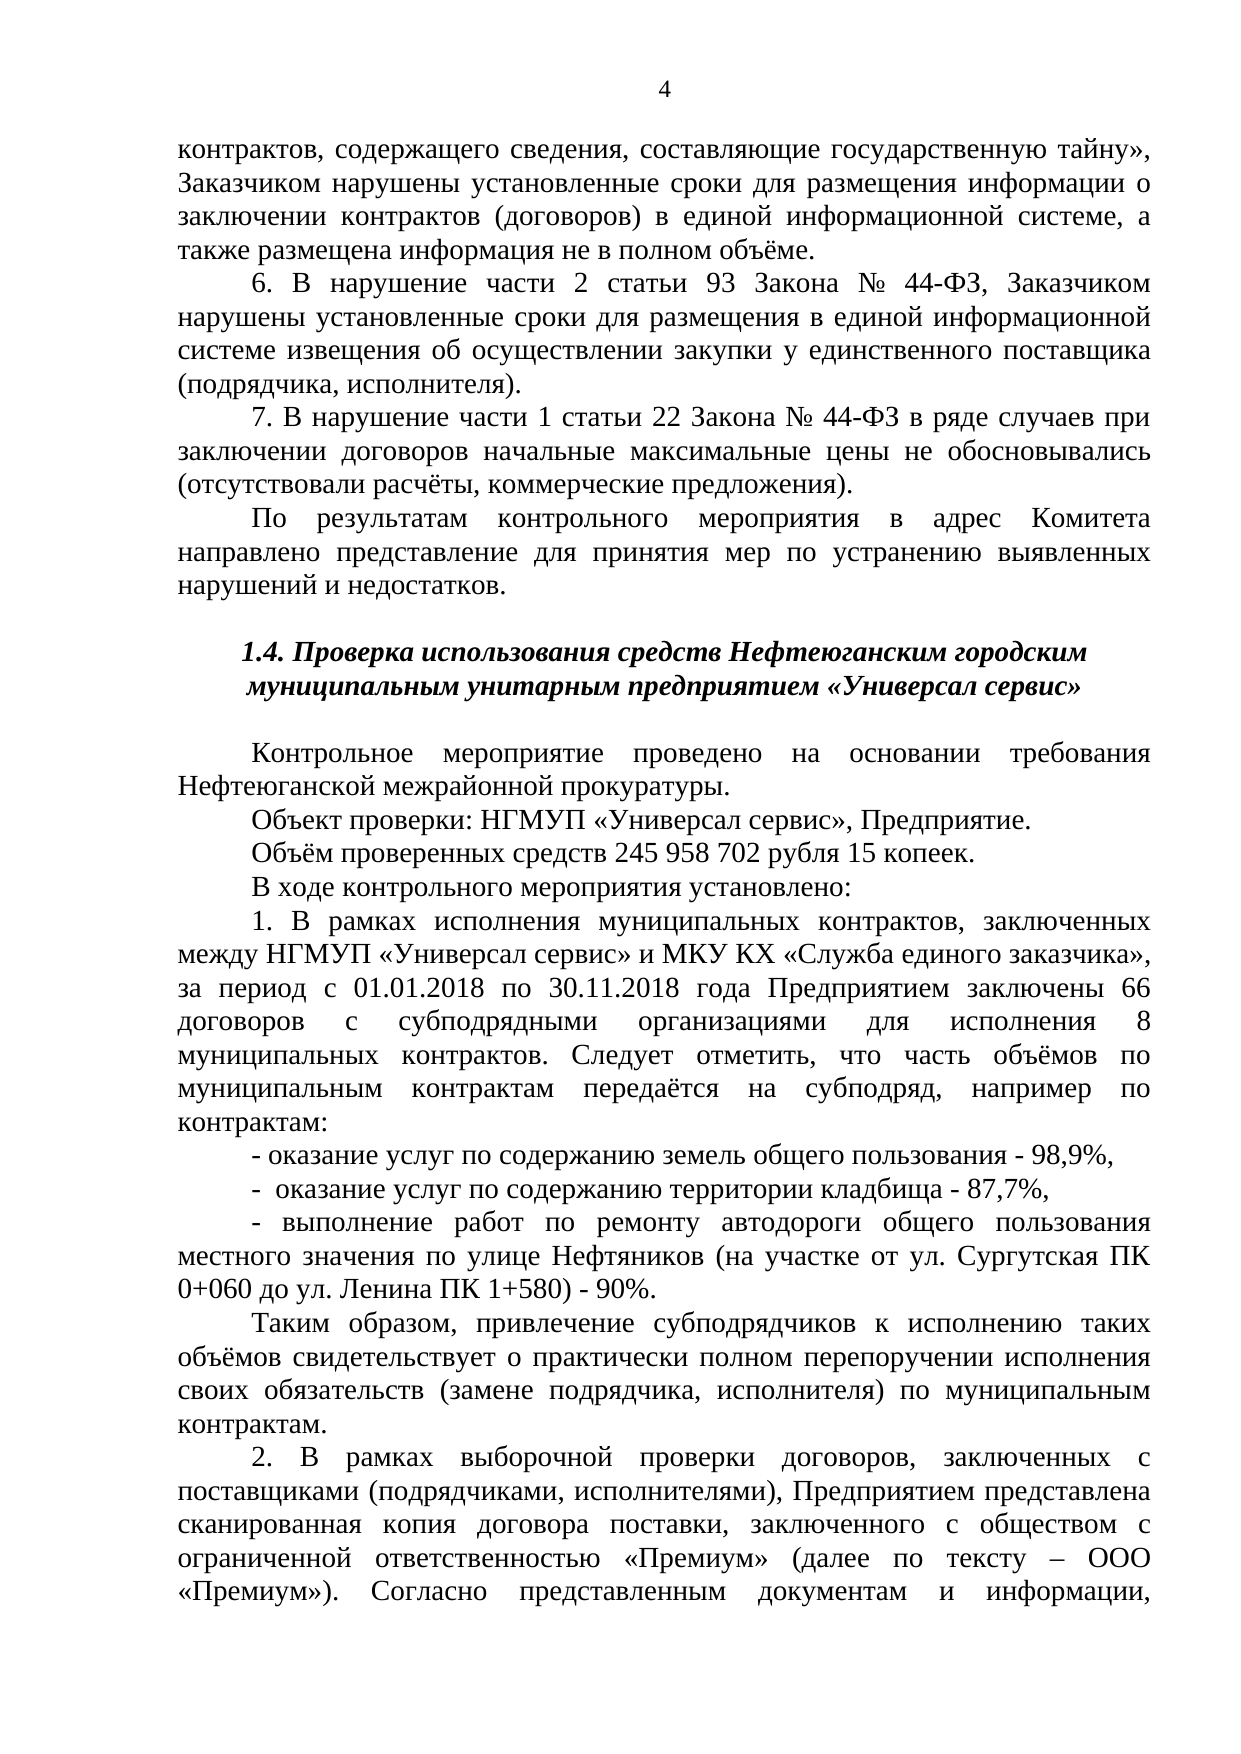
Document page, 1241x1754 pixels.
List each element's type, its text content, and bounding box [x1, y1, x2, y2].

text Объём проверенных средств 245 958 702 рубля 15 копеек. [177, 836, 1152, 869]
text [177, 1439, 1152, 1607]
text - выполнение работ по ремонту автодороги общего пользования местного значения по улице Нефтяников (на участке от ул. Сургутская ПК 0+060 до ул. Ленина ПК 1+580) - 90%. [177, 1204, 1152, 1305]
text Таким образом, привлечение субподрядчиков к исполнению таких объёмов свидетельствует о практически полном перепоручении исполнения своих обязательств (замене подрядчика, исполнителя) по муниципальным контрактам. [177, 1305, 1152, 1439]
text - оказание услуг по содержанию территории кладбища - 87,7%, [177, 1171, 1152, 1204]
text - оказание услуг по содержанию земель общего пользования - 98,9%, [177, 1137, 1152, 1171]
text 1. В рамках исполнения муниципальных контрактов, заключенных между НГМУП «Универсал сервис» и МКУ КХ «Служба единого заказчика», за период с 01.01.2018 по 30.11.2018 года Предприятием заключены 66 договоров с субподрядными организациями для исполнения 8 муниципальных контрактов. Следует отметить, что часть объёмов по муниципальным контрактам передаётся на субподряд, например по контрактам: [177, 903, 1152, 1137]
text Контрольное мероприятие проведено на основании требования Нефтеюганской межрайонной прокуратуры. [177, 735, 1152, 802]
text Объект проверки: НГМУП «Универсал сервис», Предприятие. [177, 802, 1152, 836]
text 7. В нарушение части 1 статьи 22 Закона № 44-ФЗ в ряде случаев при заключении договоров начальные максимальные цены не обосновывались (отсутствовали расчёты, коммерческие предложения). [177, 399, 1152, 500]
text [177, 131, 1152, 265]
text В ходе контрольного мероприятия установлено: [177, 869, 1152, 903]
subtitle 1.4. Проверка использования средств Нефтеюганским городским муниципальным унитарным предприятием «Универсал сервис» [177, 634, 1152, 701]
text По результатам контрольного мероприятия в адрес Комитета направлено представление для принятия мер по устранению выявленных нарушений и недостатков. [177, 500, 1152, 601]
text 6. В нарушение части 2 статьи 93 Закона № 44-ФЗ, Заказчиком нарушены установленные сроки для размещения в единой информационной системе извещения об осуществлении закупки у единственного поставщика (подрядчика, исполнителя). [177, 265, 1152, 399]
